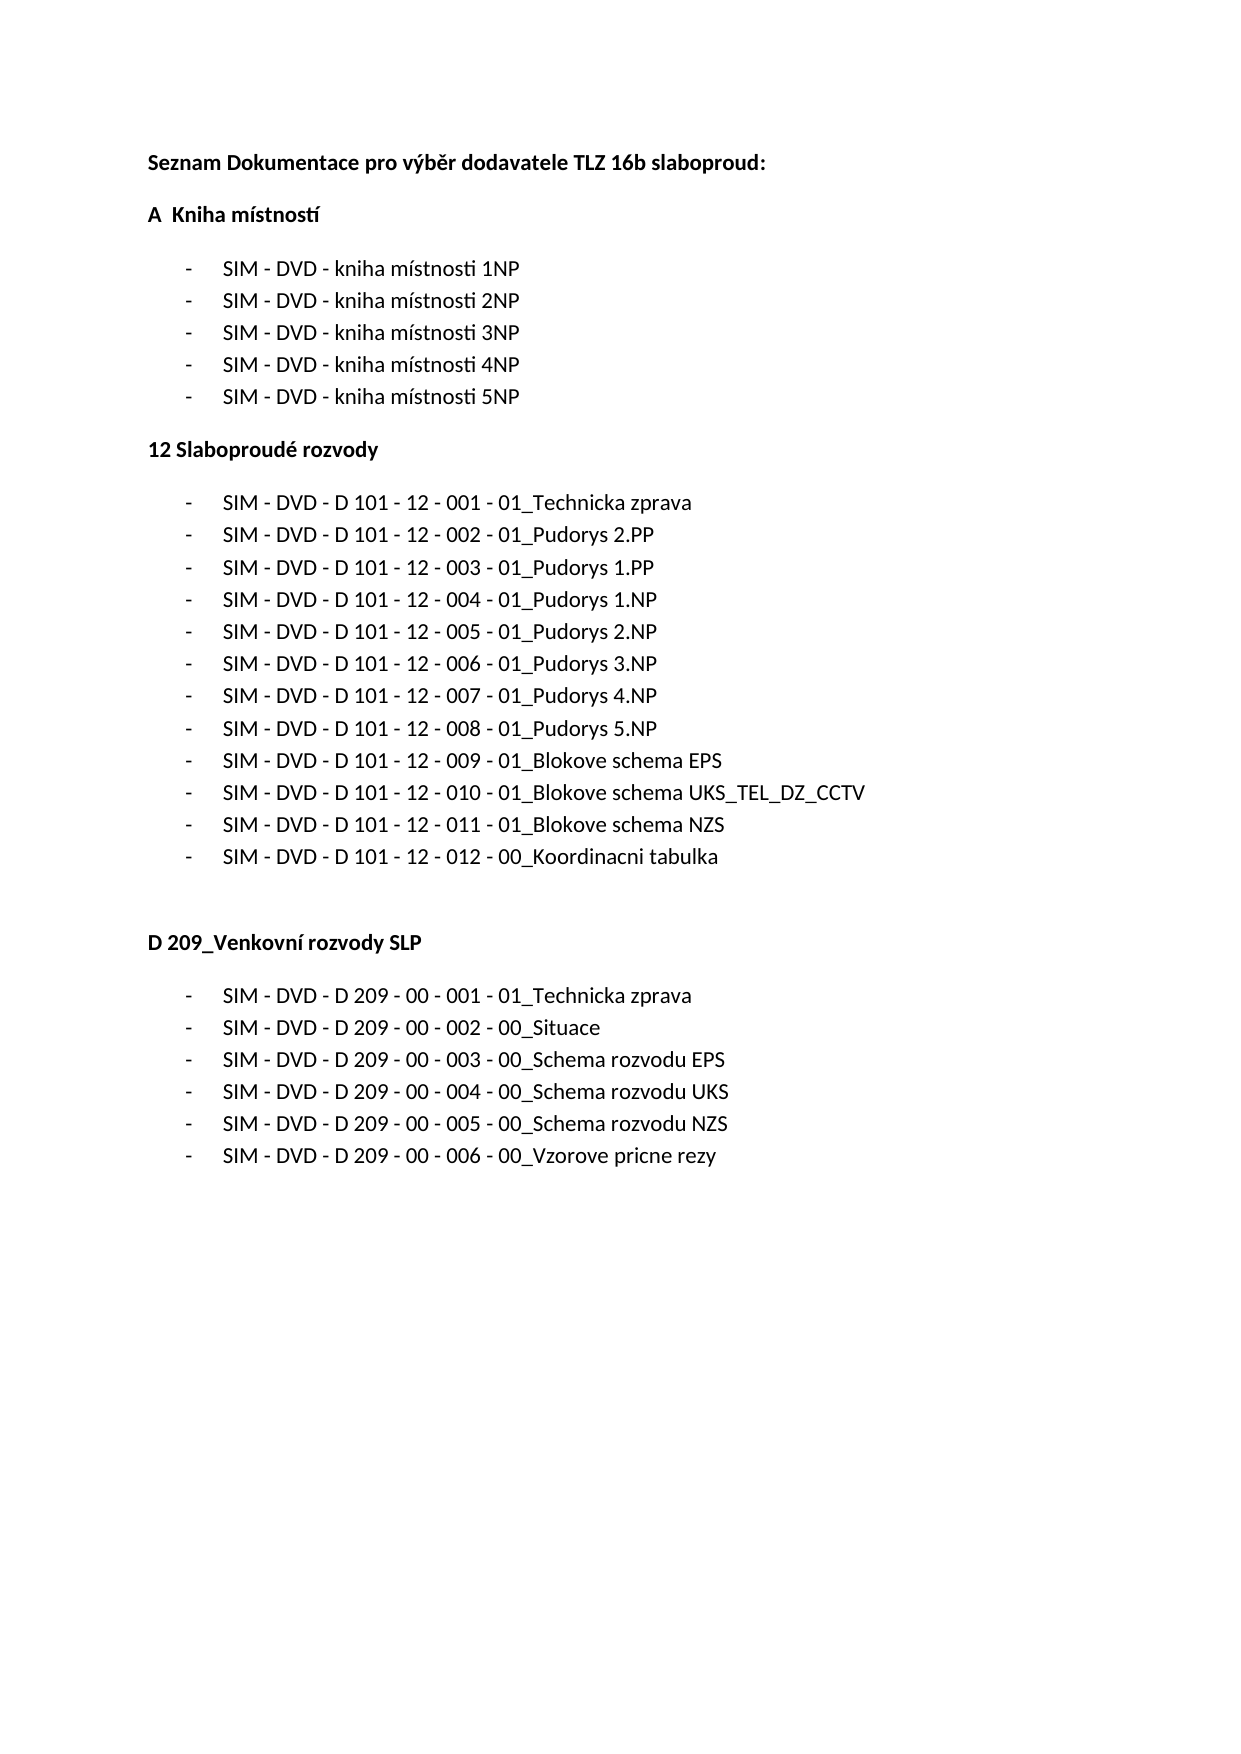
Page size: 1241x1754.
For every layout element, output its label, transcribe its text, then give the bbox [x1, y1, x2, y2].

list SIM - DVD - D 101 - 12 - 004 - 01_Pudorys 1.NP [185, 585, 1093, 613]
list SIM - DVD - D 101 - 12 - 005 - 01_Pudorys 2.NP [185, 617, 1093, 645]
list SIM - DVD - D 209 - 00 - 003 - 00_Schema rozvodu EPS [185, 1045, 1093, 1073]
list SIM - DVD - D 101 - 12 - 012 - 00_Koordinacni tabulka [185, 842, 1093, 871]
list SIM - DVD - D 209 - 00 - 002 - 00_Situace [185, 1013, 1093, 1041]
list SIM - DVD - D 101 - 12 - 007 - 01_Pudorys 4.NP [185, 682, 1093, 709]
list SIM - DVD - D 209 - 00 - 005 - 00_Schema rozvodu NZS [185, 1109, 1093, 1137]
list SIM - DVD - D 101 - 12 - 008 - 01_Pudorys 5.NP [185, 714, 1093, 742]
list SIM - DVD - kniha místnosti 5NP [185, 382, 1093, 410]
list SIM - DVD - kniha místnosti 4NP [185, 350, 1093, 378]
list SIM - DVD - D 101 - 12 - 011 - 01_Blokove schema NZS [185, 810, 1093, 838]
text D 209_Venkovní rozvody SLP [148, 928, 1093, 956]
list SIM - DVD - D 101 - 12 - 003 - 01_Pudorys 1.PP [185, 553, 1093, 581]
text Seznam Dokumentace pro výběr dodavatele TLZ 16b slaboproud: [148, 148, 1093, 176]
list SIM - DVD - D 101 - 12 - 006 - 01_Pudorys 3.NP [185, 649, 1093, 677]
list SIM - DVD - D 101 - 12 - 001 - 01_Technicka zprava [185, 488, 1093, 516]
list SIM - DVD - kniha místnosti 2NP [185, 286, 1093, 314]
text A Kniha místností [148, 201, 1093, 229]
text 12 Slaboproudé rozvody [148, 435, 1093, 463]
list SIM - DVD - kniha místnosti 3NP [185, 318, 1093, 346]
list SIM - DVD - kniha místnosti 1NP [185, 254, 1093, 282]
list SIM - DVD - D 209 - 00 - 004 - 00_Schema rozvodu UKS [185, 1077, 1093, 1105]
list SIM - DVD - D 209 - 00 - 001 - 01_Technicka zprava [185, 981, 1093, 1009]
list SIM - DVD - D 101 - 12 - 009 - 01_Blokove schema EPS [185, 746, 1093, 774]
list SIM - DVD - D 101 - 12 - 010 - 01_Blokove schema UKS_TEL_DZ_CCTV [185, 778, 1093, 806]
list SIM - DVD - D 101 - 12 - 002 - 01_Pudorys 2.PP [185, 521, 1093, 549]
list SIM - DVD - D 209 - 00 - 006 - 00_Vzorove pricne rezy [185, 1142, 1093, 1170]
